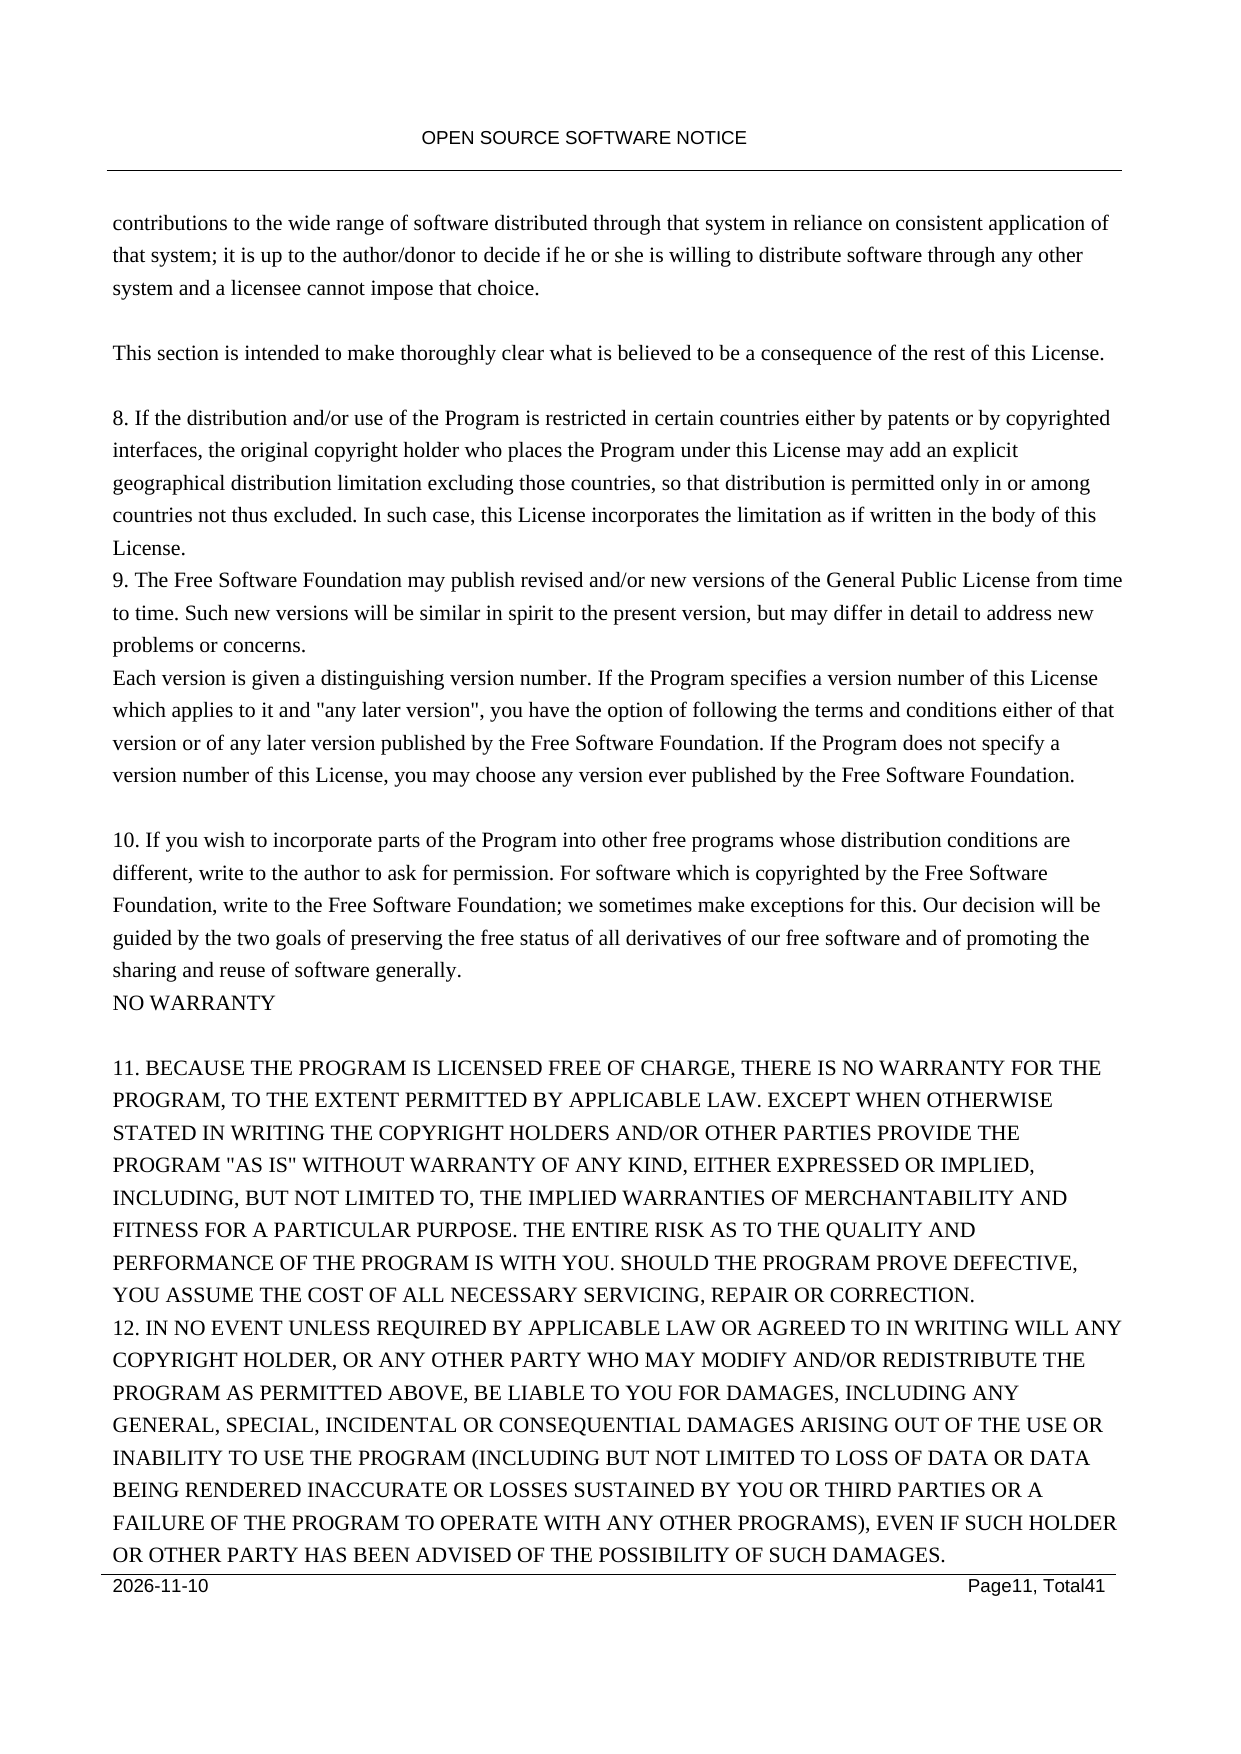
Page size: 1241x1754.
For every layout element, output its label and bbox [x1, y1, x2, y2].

text [112, 206, 1128, 1571]
